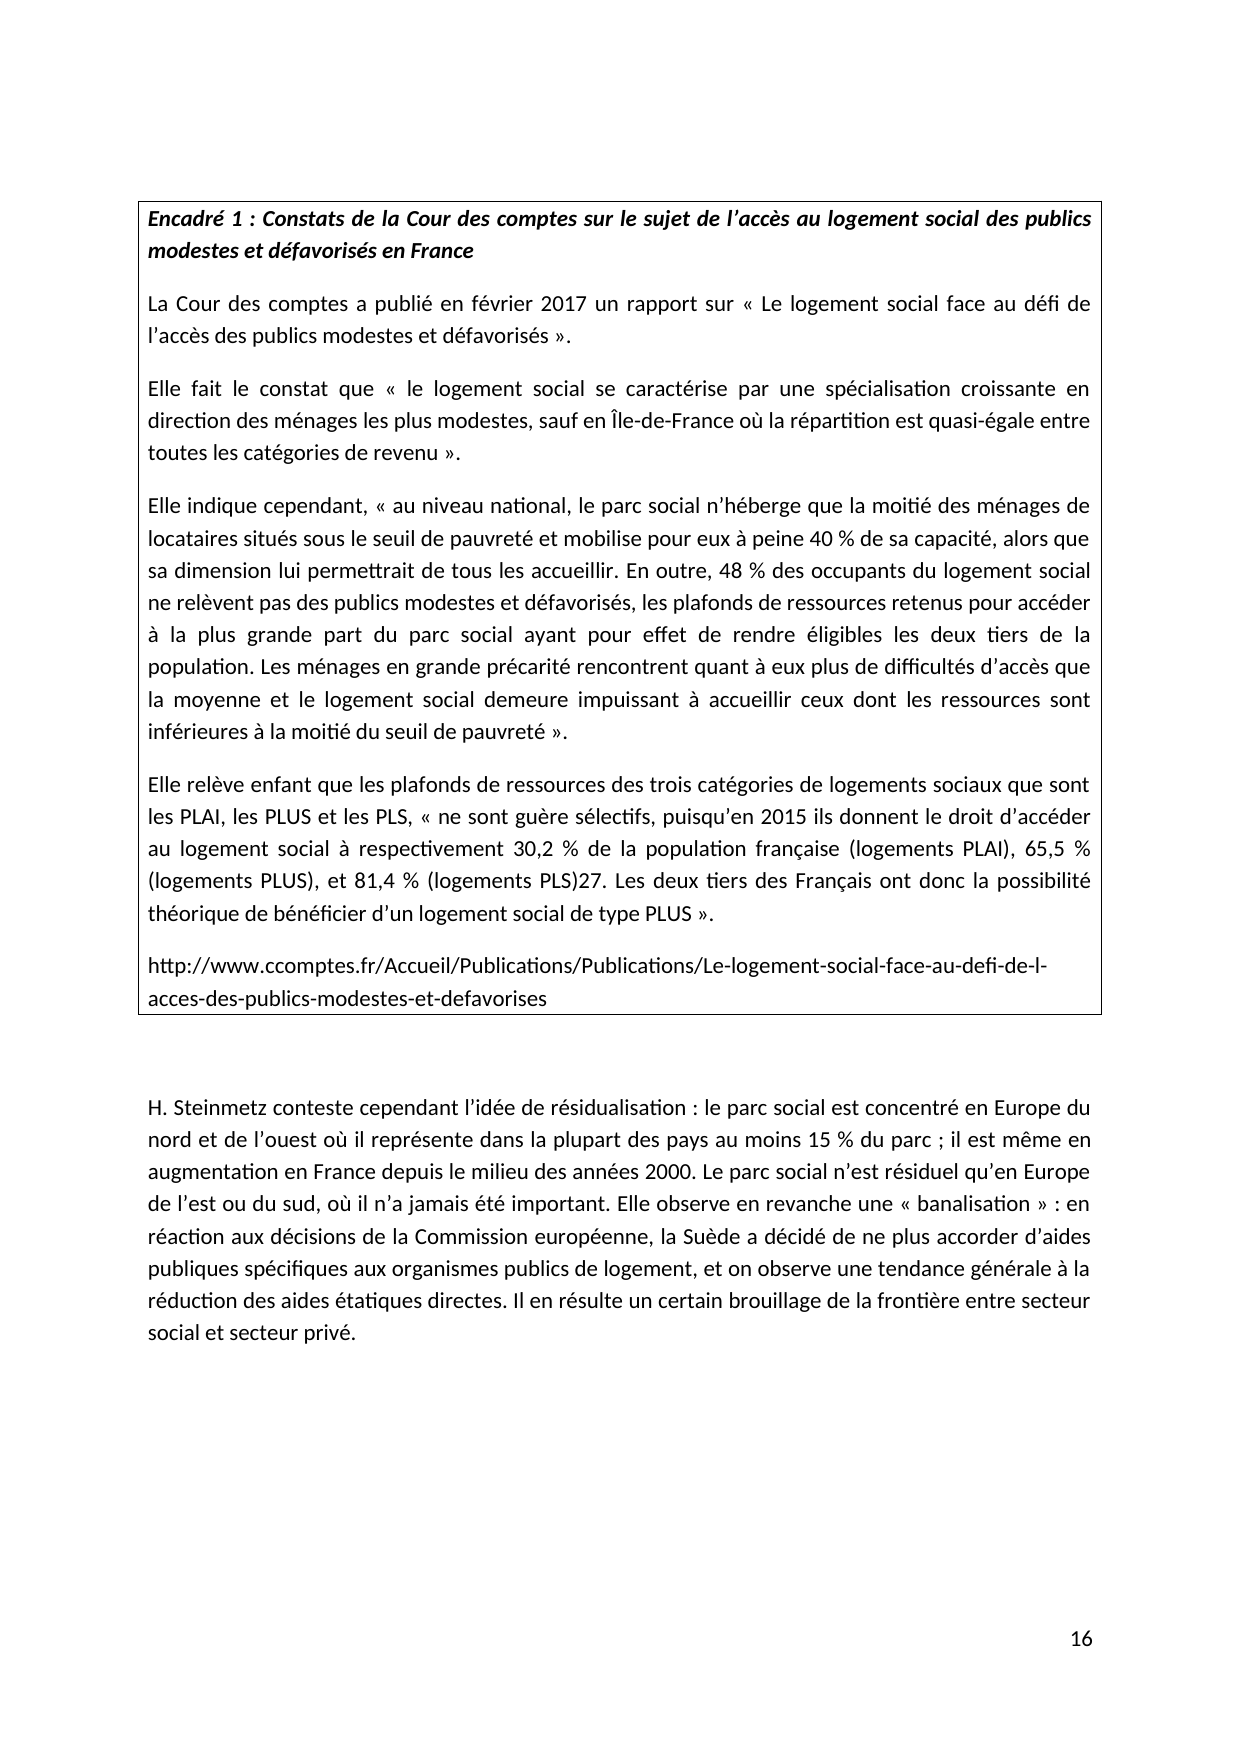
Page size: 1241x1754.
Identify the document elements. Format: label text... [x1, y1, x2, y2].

text Elle indique cependant, « au niveau national, le parc social n’héberge que la moitié des ménages de locataires situés sous le seuil de pauvreté et mobilise pour eux à peine 40 % de sa capacité, alors que sa dimension lui permettrait de tous les accueillir. En outre, 48 % des occupants du logement social ne relèvent pas des publics modestes et défavorisés, les plafonds de ressources retenus pour accéder à la plus grande part du parc social ayant pour effet de rendre éligibles les deux tiers de la population. Les ménages en grande précarité rencontrent quant à eux plus de difficultés d’accès que la moyenne et le logement social demeure impuissant à accueillir ceux dont les ressources sont inférieures à la moitié du seuil de pauvreté ». [139, 488, 1101, 745]
text Encadré 1 : Constats de la Cour des comptes sur le sujet de l’accès au logement social des publics modestes et défavorisés en France [139, 202, 1101, 264]
text http://www.ccomptes.fr/Accueil/Publications/Publications/Le-logement-social-face-au-defi-de-l-acces-des-publics-modestes-et-defavorises [139, 948, 1101, 1014]
text Elle fait le constat que « le logement social se caractérise par une spécialisation croissante en direction des ménages les plus modestes, sauf en Île-de-France où la répartition est quasi-égale entre toutes les catégories de revenu ». [139, 371, 1101, 467]
text La Cour des comptes a publié en février 2017 un rapport sur « Le logement social face au défi de l’accès des publics modestes et défavorisés ». [139, 286, 1101, 349]
text Elle relève enfant que les plafonds de ressources des trois catégories de logements sociaux que sont les PLAI, les PLUS et les PLS, « ne sont guère sélectifs, puisqu’en 2015 ils donnent le droit d’accéder au logement social à respectivement 30,2 % de la population française (logements PLAI), 65,5 % (logements PLUS), et 81,4 % (logements PLS)27. Les deux tiers des Français ont donc la possibilité théorique de bénéficier d’un logement social de type PLUS ». [139, 767, 1101, 927]
text H. Steinmetz conteste cependant l’idée de résidualisation : le parc social est concentré en Europe du nord et de l’ouest où il représente dans la plupart des pays au moins 15 % du parc ; il est même en augmentation en France depuis le milieu des années 2000. Le parc social n’est résiduel qu’en Europe de l’est ou du sud, où il n’a jamais été important. Elle observe en revanche une « banalisation » : en réaction aux décisions de la Commission européenne, la Suède a décidé de ne plus accorder d’aides publiques spécifiques aux organismes publics de logement, et on observe une tendance générale à la réduction des aides étatiques directes. Il en résulte un certain brouillage de la frontière entre secteur social et secteur privé. [148, 1093, 1093, 1346]
